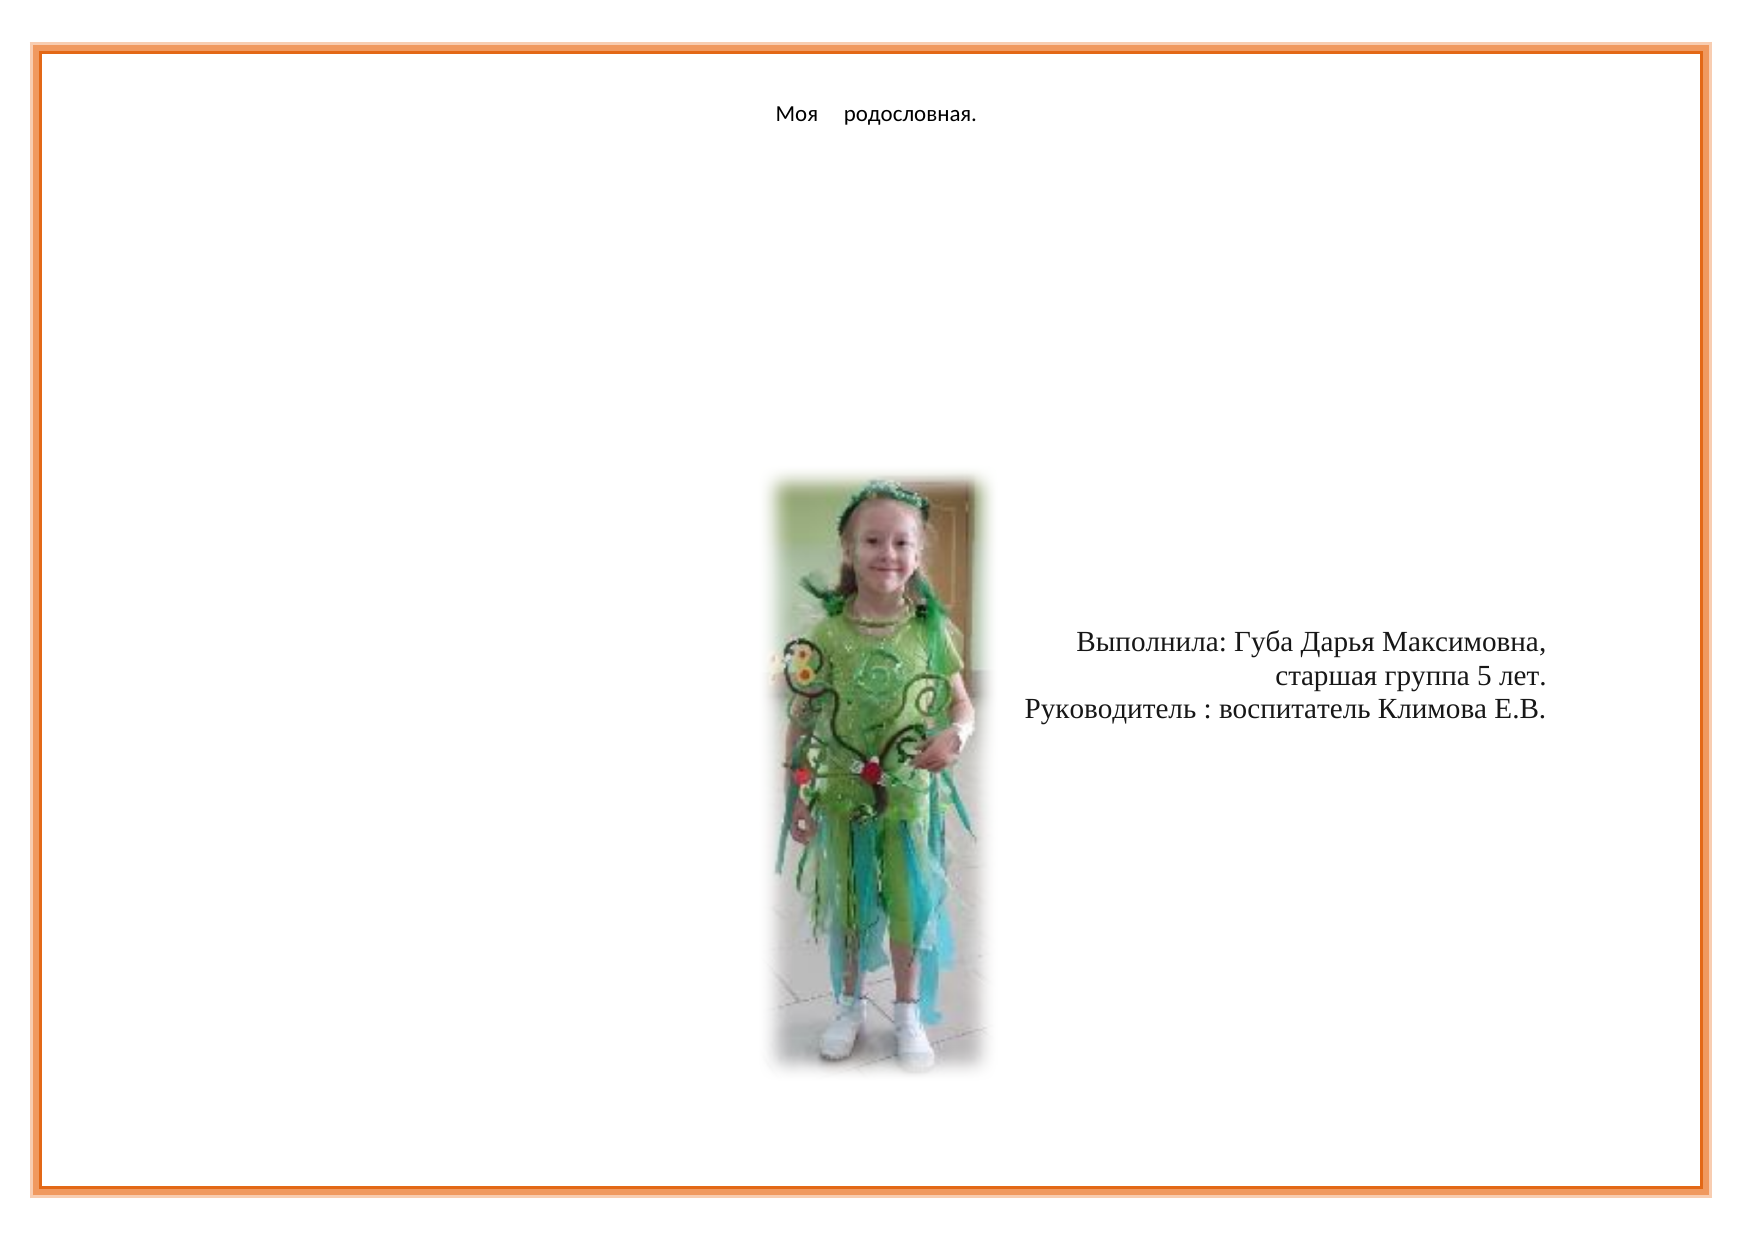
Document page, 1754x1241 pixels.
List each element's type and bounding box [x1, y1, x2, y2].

picture [788, 495, 968, 1052]
